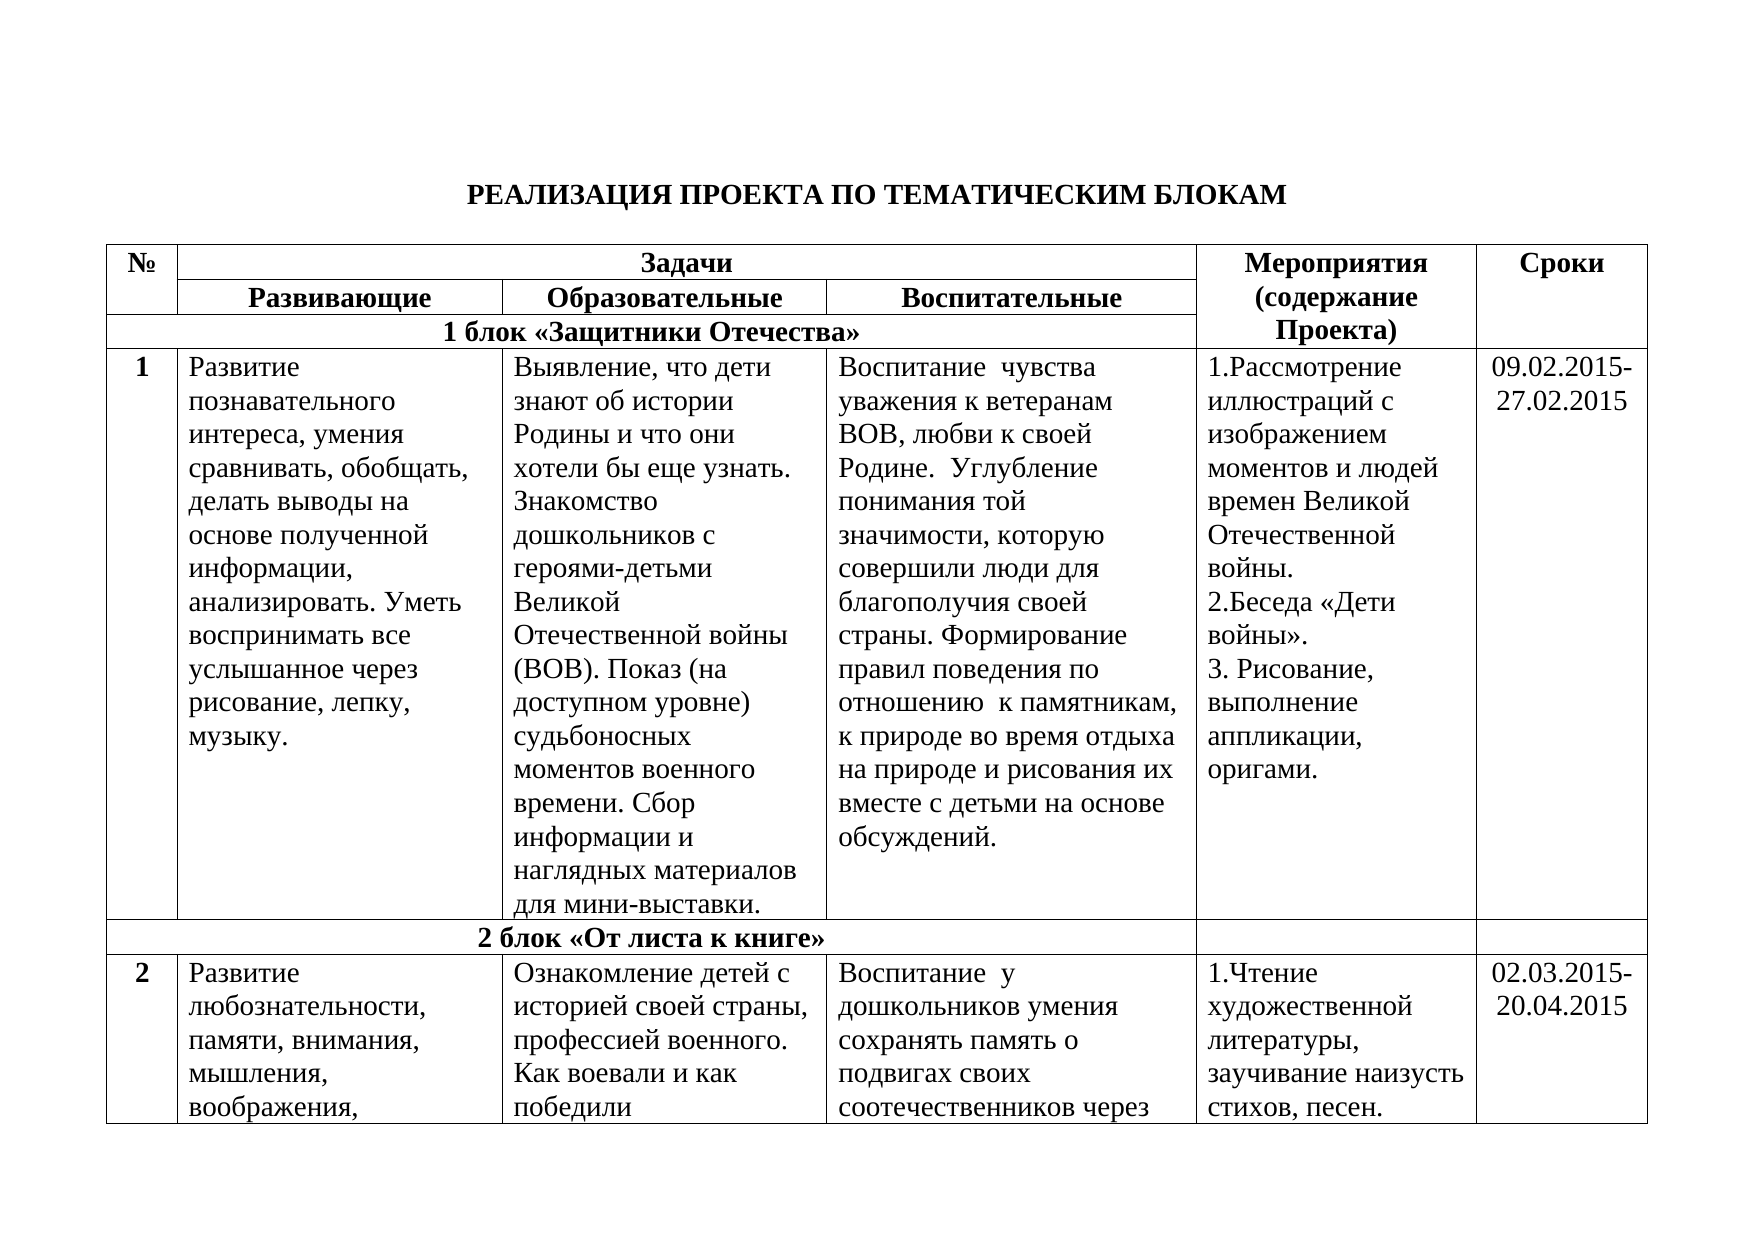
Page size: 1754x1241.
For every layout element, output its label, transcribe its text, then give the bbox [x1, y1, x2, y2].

table_cell 1 блок «Защитники Отечества» [107, 315, 1196, 348]
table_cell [503, 955, 826, 1123]
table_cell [178, 955, 502, 1123]
table_cell Воспитательные [827, 280, 1196, 313]
table_cell Развивающие [178, 280, 502, 313]
table_cell Развитие познавательного интереса, умения сравнивать, обобщать, делать выводы на основе полученной информации, анализировать. Уметь воспринимать все услышанное через рисование, лепку, музыку. [178, 349, 502, 919]
table_header Мероприятия (содержание Проекта) [1197, 245, 1476, 348]
table_header Сроки [1477, 245, 1647, 348]
table_header № [107, 245, 177, 313]
table_cell 2 блок «От листа к книге» [107, 920, 1196, 954]
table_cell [1477, 955, 1647, 1123]
table_cell 1.Рассмотрение иллюстраций с изображением моментов и людей времен Великой Отечественной войны. 2.Беседа «Дети войны». 3. Рисование, выполнение аппликации, оригами. [1197, 349, 1476, 919]
table_header Задачи [178, 245, 1196, 279]
text РЕАЛИЗАЦИЯ ПРОЕКТА ПО ТЕМАТИЧЕСКИМ БЛОКАМ [118, 177, 1636, 211]
table_cell 1 [107, 349, 177, 919]
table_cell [827, 955, 1196, 1123]
table_cell Образовательные [503, 280, 826, 313]
table_cell 2 [107, 955, 177, 1123]
table_cell Воспитание чувства уважения к ветеранам ВОВ, любви к своей Родине. Углубление понимания той значимости, которую совершили люди для благополучия своей страны. Формирование правил поведения по отношению к памятникам, к природе во время отдыха на природе и рисования их вместе с детьми на основе обсуждений. [827, 349, 1196, 919]
table_cell Выявление, что дети знают об истории Родины и что они хотели бы еще узнать. Знакомство дошкольников с героями-детьми Великой Отечественной войны (ВОВ). Показ (на доступном уровне) судьбоносных моментов военного времени. Сбор информации и наглядных материалов для мини-выставки. [503, 349, 826, 919]
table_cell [1197, 955, 1476, 1123]
table_cell [1477, 920, 1647, 954]
table_cell [1197, 920, 1476, 954]
table_cell 09.02.2015- 27.02.2015 [1477, 349, 1647, 919]
